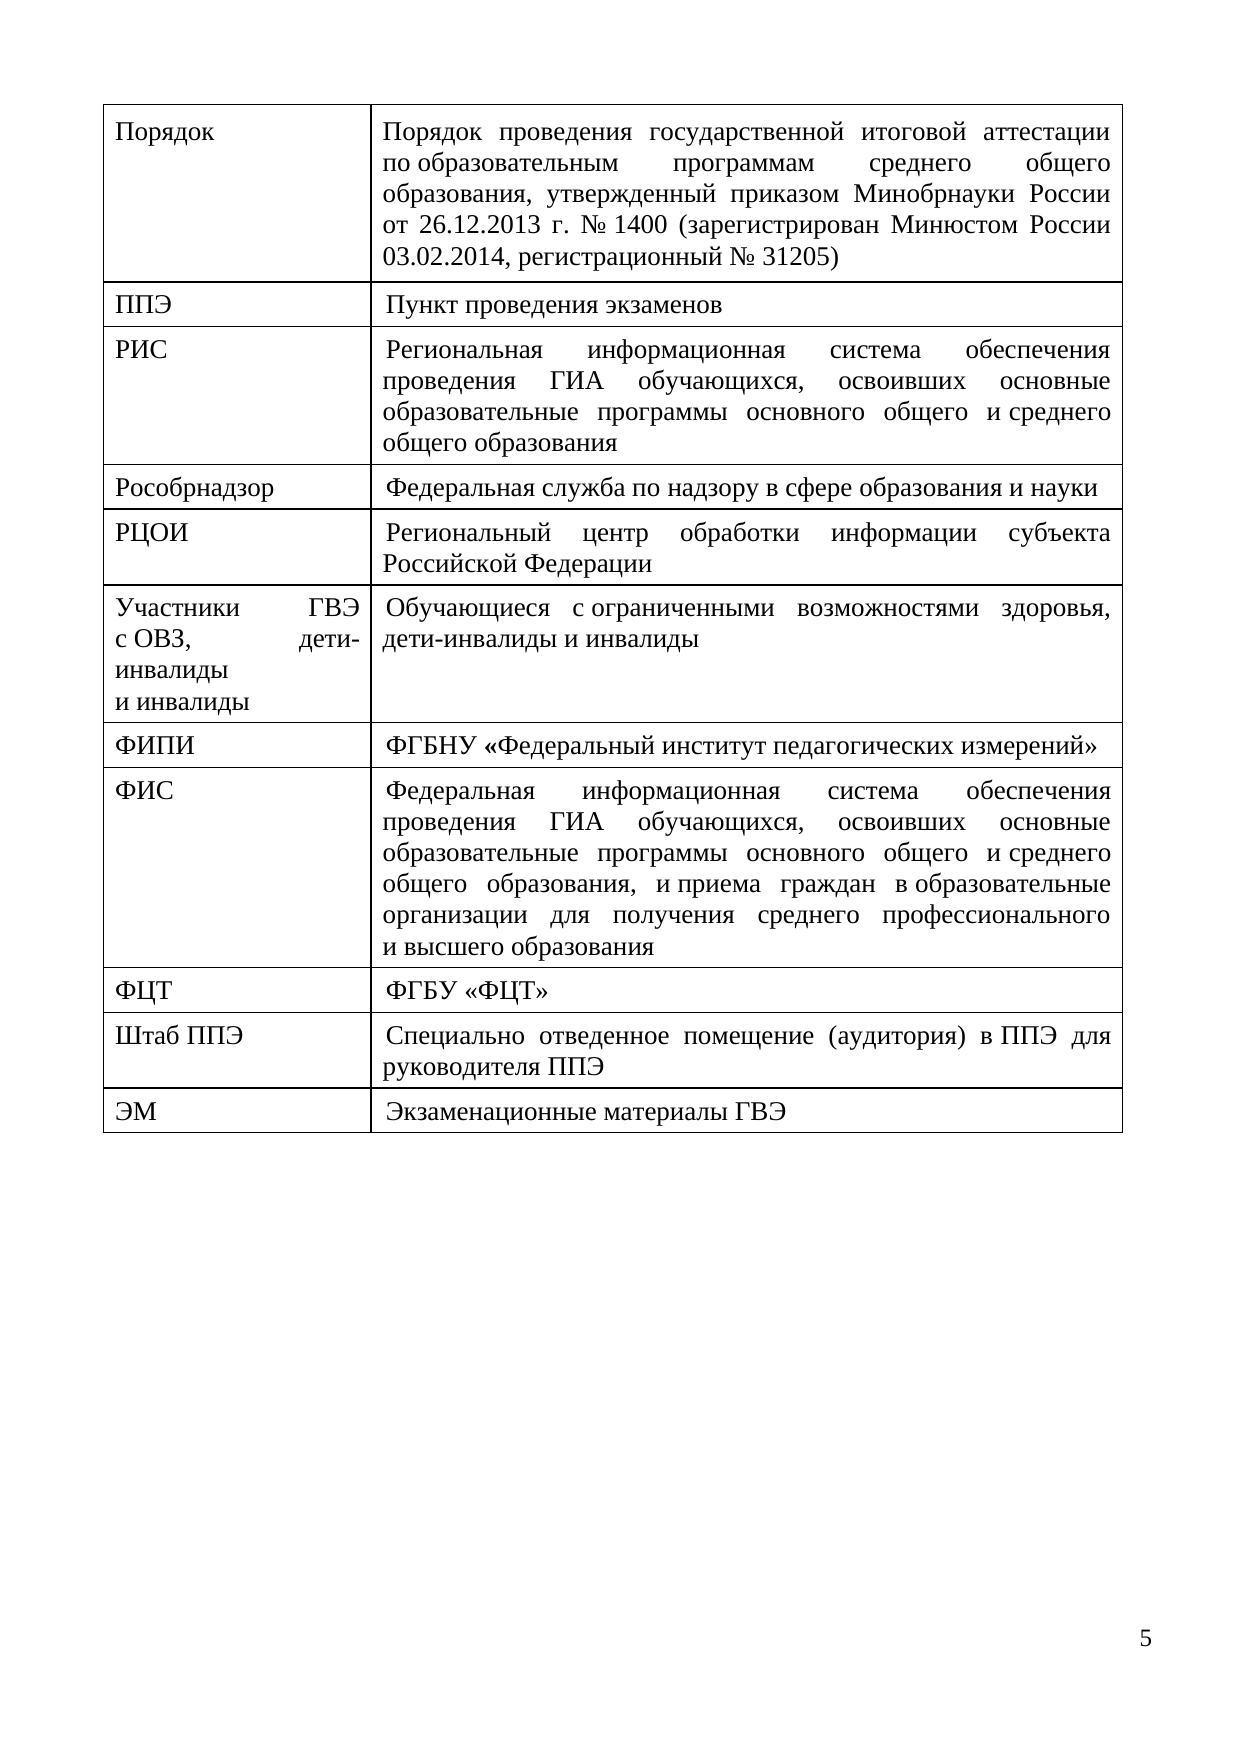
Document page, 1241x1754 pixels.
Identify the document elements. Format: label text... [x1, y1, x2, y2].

table_cell Региональный центр обработки информации субъекта Российской Федерации [372, 510, 1122, 584]
table_cell Штаб ППЭ [104, 1013, 370, 1087]
table_cell ФИС [104, 768, 370, 967]
table_cell ППЭ [104, 283, 370, 326]
table_cell Порядок проведения государственной итоговой аттестации по образовательным программам среднего общего образования, утвержденный приказом Минобрнауки России от 26.12.2013 г. № 1400 (зарегистрирован Минюстом России 03.02.2014, регистрационный № 31205) [372, 105, 1122, 281]
table_cell Федеральная информационная система обеспечения проведения ГИА обучающихся, освоивших основные образовательные программы основного общего и среднего общего образования, и приема граждан в образовательные организации для получения среднего профессионального и высшего образования [372, 768, 1122, 967]
table_cell РЦОИ [104, 510, 370, 584]
table_cell Специально отведенное помещение (аудитория) в ППЭ для руководителя ППЭ [372, 1013, 1122, 1087]
table_cell Порядок [104, 105, 370, 281]
table_cell Участники ГВЭ с ОВЗ, дети-инвалиды и инвалиды [104, 586, 370, 722]
table_cell Обучающиеся с ограниченными возможностями здоровья, дети-инвалиды и инвалиды [372, 586, 1122, 722]
table_cell Федеральная служба по надзору в сфере образования и науки [372, 465, 1122, 508]
table_cell Рособрнадзор [104, 465, 370, 508]
table_cell РИС [104, 327, 370, 463]
table_cell ФИПИ [104, 723, 370, 766]
table_cell Экзаменационные материалы ГВЭ [372, 1089, 1122, 1132]
table_cell ЭМ [104, 1089, 370, 1132]
table_cell ФГБУ «ФЦТ» [372, 968, 1122, 1011]
table_cell ФЦТ [104, 968, 370, 1011]
table_cell Пункт проведения экзаменов [372, 283, 1122, 326]
table_cell Региональная информационная система обеспечения проведения ГИА обучающихся, освоивших основные образовательные программы основного общего и среднего общего образования [372, 327, 1122, 463]
table_cell ФГБНУ «Федеральный институт педагогических измерений» [372, 723, 1122, 766]
